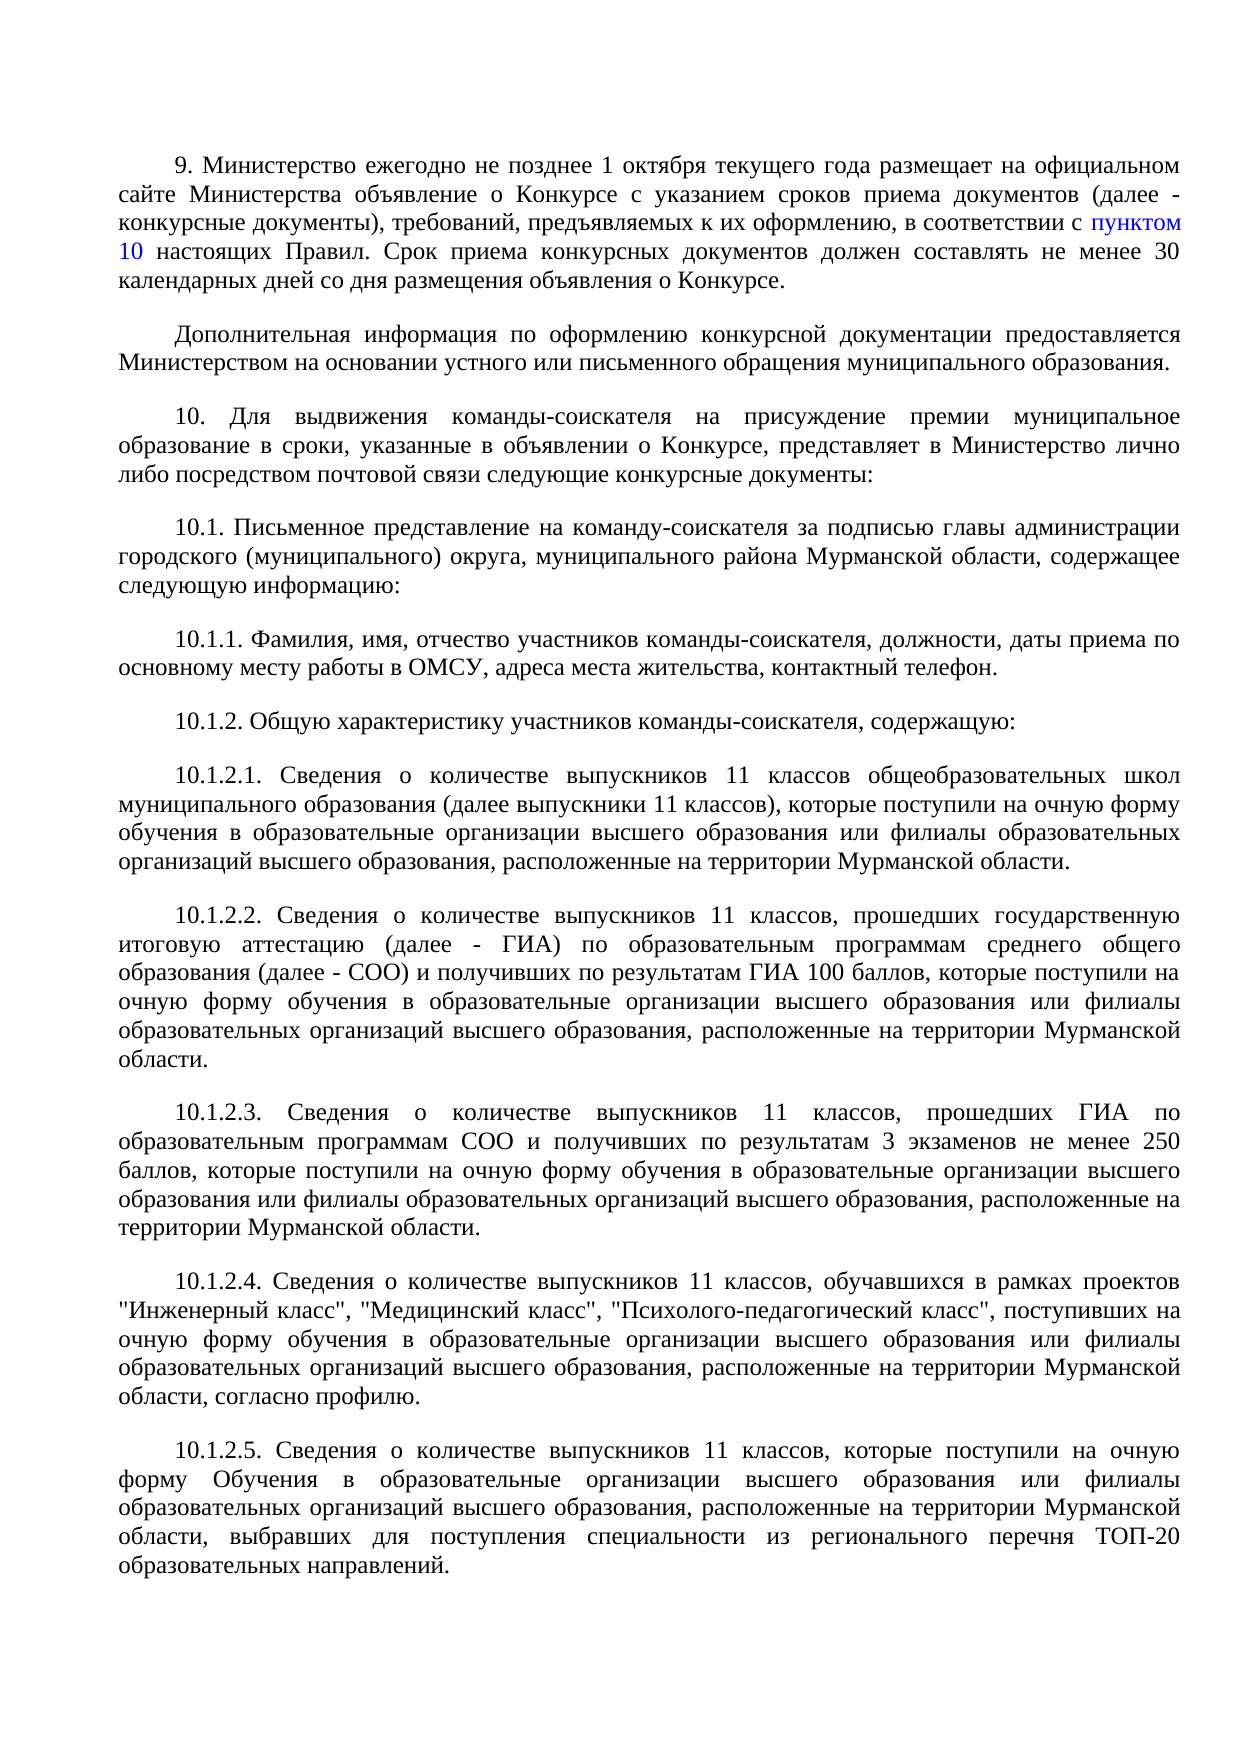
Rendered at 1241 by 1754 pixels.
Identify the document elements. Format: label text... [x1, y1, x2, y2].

text 10.1.2. Общую характеристику участников команды-соискателя, содержащую: [118, 706, 1181, 735]
text 10.1.2.1. Сведения о количестве выпускников 11 классов общеобразовательных школ муниципального образования (далее выпускники 11 классов), которые поступили на очную форму обучения в образовательные организации высшего образования или филиалы образовательных организаций высшего образования, расположенные на территории Мурманской области. [118, 760, 1181, 875]
text 10.1.2.3. Сведения о количестве выпускников 11 классов, прошедших ГИА по образовательным программам СОО и получивших по результатам 3 экзаменов не менее 250 баллов, которые поступили на очную форму обучения в образовательные организации высшего образования или филиалы образовательных организаций высшего образования, расположенные на территории Мурманской области. [118, 1097, 1181, 1241]
text 10.1.1. Фамилия, имя, отчество участников команды-соискателя, должности, даты приема по основному месту работы в ОМСУ, адреса места жительства, контактный телефон. [118, 624, 1181, 681]
text Дополнительная информация по оформлению конкурсной документации предоставляется Министерством на основании устного или письменного обращения муниципального образования. [118, 319, 1181, 376]
text 10.1.2.5. Сведения о количестве выпускников 11 классов, которые поступили на очную форму Обучения в образовательные организации высшего образования или филиалы образовательных организаций высшего образования, расположенные на территории Мурманской области, выбравших для поступления специальности из регионального перечня ТОП-20 образовательных направлений. [118, 1435, 1181, 1579]
text 9. Министерство ежегодно не позднее 1 октября текущего года размещает на официальном сайте Министерства объявление о Конкурсе с указанием сроков приема документов (далее - конкурсные документы), требований, предъявляемых к их оформлению, в соответствии с пунктом 10 настоящих Правил. Срок приема конкурсных документов должен составлять не менее 30 календарных дней со дня размещения объявления о Конкурсе. [118, 150, 1181, 294]
text 10.1.2.4. Сведения о количестве выпускников 11 классов, обучавшихся в рамках проектов "Инженерный класс", "Медицинский класс", "Психолого-педагогический класс", поступивших на очную форму обучения в образовательные организации высшего образования или филиалы образовательных организаций высшего образования, расположенные на территории Мурманской области, согласно профилю. [118, 1266, 1181, 1410]
text 10.1.2.2. Сведения о количестве выпускников 11 классов, прошедших государственную итоговую аттестацию (далее - ГИА) по образовательным программам среднего общего образования (далее - СОО) и получивших по результатам ГИА 100 баллов, которые поступили на очную форму обучения в образовательные организации высшего образования или филиалы образовательных организаций высшего образования, расположенные на территории Мурманской области. [118, 900, 1181, 1072]
text 10. Для выдвижения команды-соискателя на присуждение премии муниципальное образование в сроки, указанные в объявлении о Конкурсе, представляет в Министерство лично либо посредством почтовой связи следующие конкурсные документы: [118, 401, 1181, 487]
text 10.1. Письменное представление на команду-соискателя за подписью главы администрации городского (муниципального) округа, муниципального района Мурманской области, содержащее следующую информацию: [118, 512, 1181, 599]
